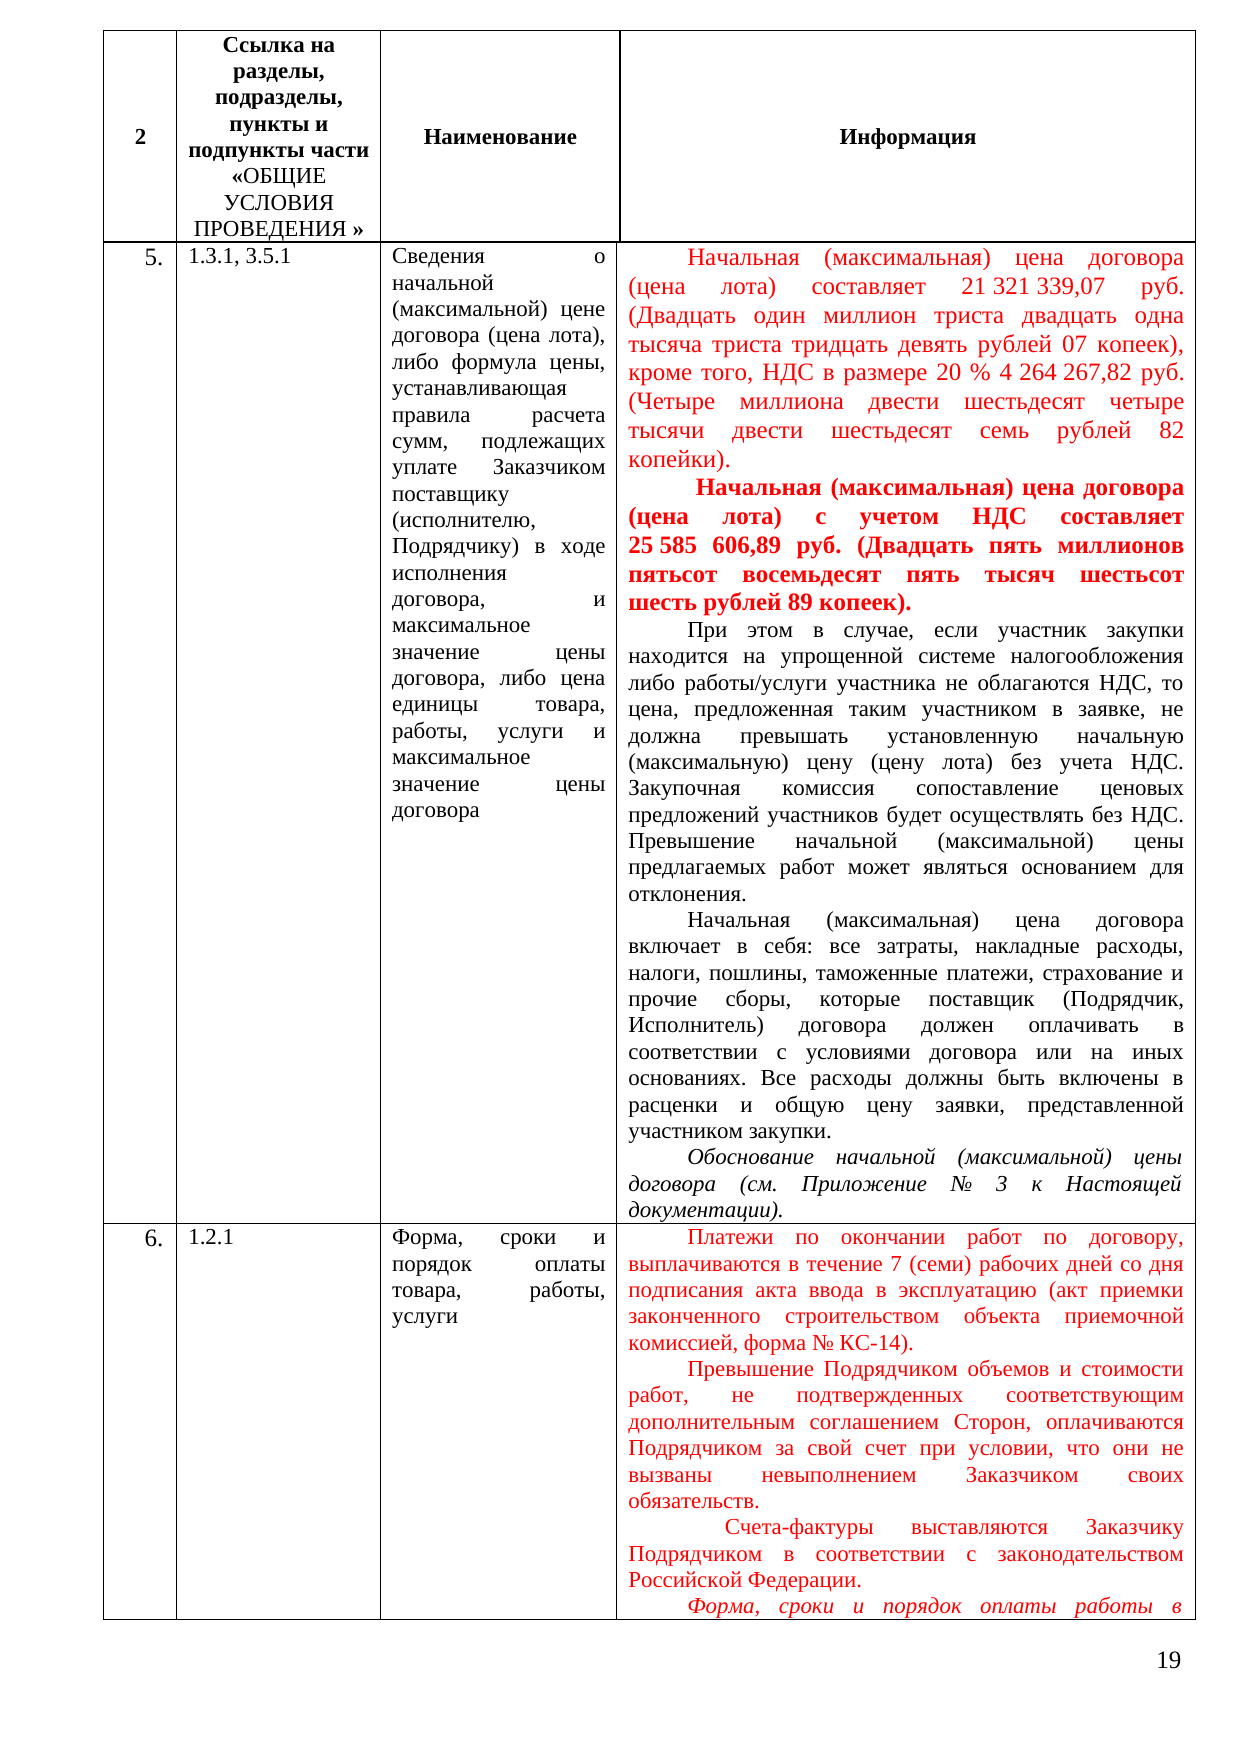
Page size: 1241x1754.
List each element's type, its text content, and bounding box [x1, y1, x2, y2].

table_header Информация [621, 31, 1195, 241]
table_cell Начальная (максимальная) цена договора (цена лота) составляет 21 321 339,07 руб. (Двадцать один миллион триста двадцать одна тысяча триста тридцать девять рублей 07 копеек), кроме того, НДС в размере 20 % 4 264 267,82 руб. (Четыре миллиона двести шестьдесят четыре тысячи двести шестьдесят семь рублей 82 копейки). Начальная (максимальная) цена договора (цена лота) с учетом НДС составляет 25 585 606,89 руб. (Двадцать пять миллионов пятьсот восемьдесят пять тысяч шестьсот шесть рублей 89 копеек). При этом в случае, если участник закупки находится на упрощенной системе налогообложения либо работы/услуги участника не облагаются НДС, то цена, предложенная таким участником в заявке, не должна превышать установленную начальную (максимальную) цену (цену лота) без учета НДС. Закупочная комиссия сопоставление ценовых предложений участников будет осуществлять без НДС. Превышение начальной (максимальной) цены предлагаемых работ может являться основанием для отклонения. Начальная (максимальная) цена договора включает в себя: все затраты, накладные расходы, налоги, пошлины, таможенные платежи, страхование и прочие сборы, которые поставщик (Подрядчик, Исполнитель) договора должен оплачивать в соответствии с условиями договора или на иных основаниях. Все расходы должны быть включены в расценки и общую цену заявки, представленной участником закупки. Обоснование начальной (максимальной) цены договора (см. Приложение № 3 к Настоящей документации). [617, 243, 1195, 1222]
table_header 2 [104, 31, 176, 241]
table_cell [381, 1224, 616, 1619]
table_cell [104, 243, 176, 1222]
table_cell Сведения о начальной (максимальной) цене договора (цена лота), либо формула цены, устанавливающая правила расчета сумм, подлежащих уплате Заказчиком поставщику (исполнителю, Подрядчику) в ходе исполнения договора, и максимальное значение цены договора, либо цена единицы товара, работы, услуги и максимальное значение цены договора [381, 243, 616, 1222]
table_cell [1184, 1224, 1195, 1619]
table_header Ссылка на разделы, подразделы, пункты и подпункты части «ОБЩИЕ УСЛОВИЯ ПРОВЕДЕНИЯ » [177, 31, 380, 241]
table_cell [104, 1224, 176, 1619]
table_cell 1.3.1, 3.5.1 [177, 243, 380, 1222]
table_cell 1.2.1 [177, 1224, 380, 1619]
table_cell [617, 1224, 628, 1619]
table_header Наименование [381, 31, 619, 241]
